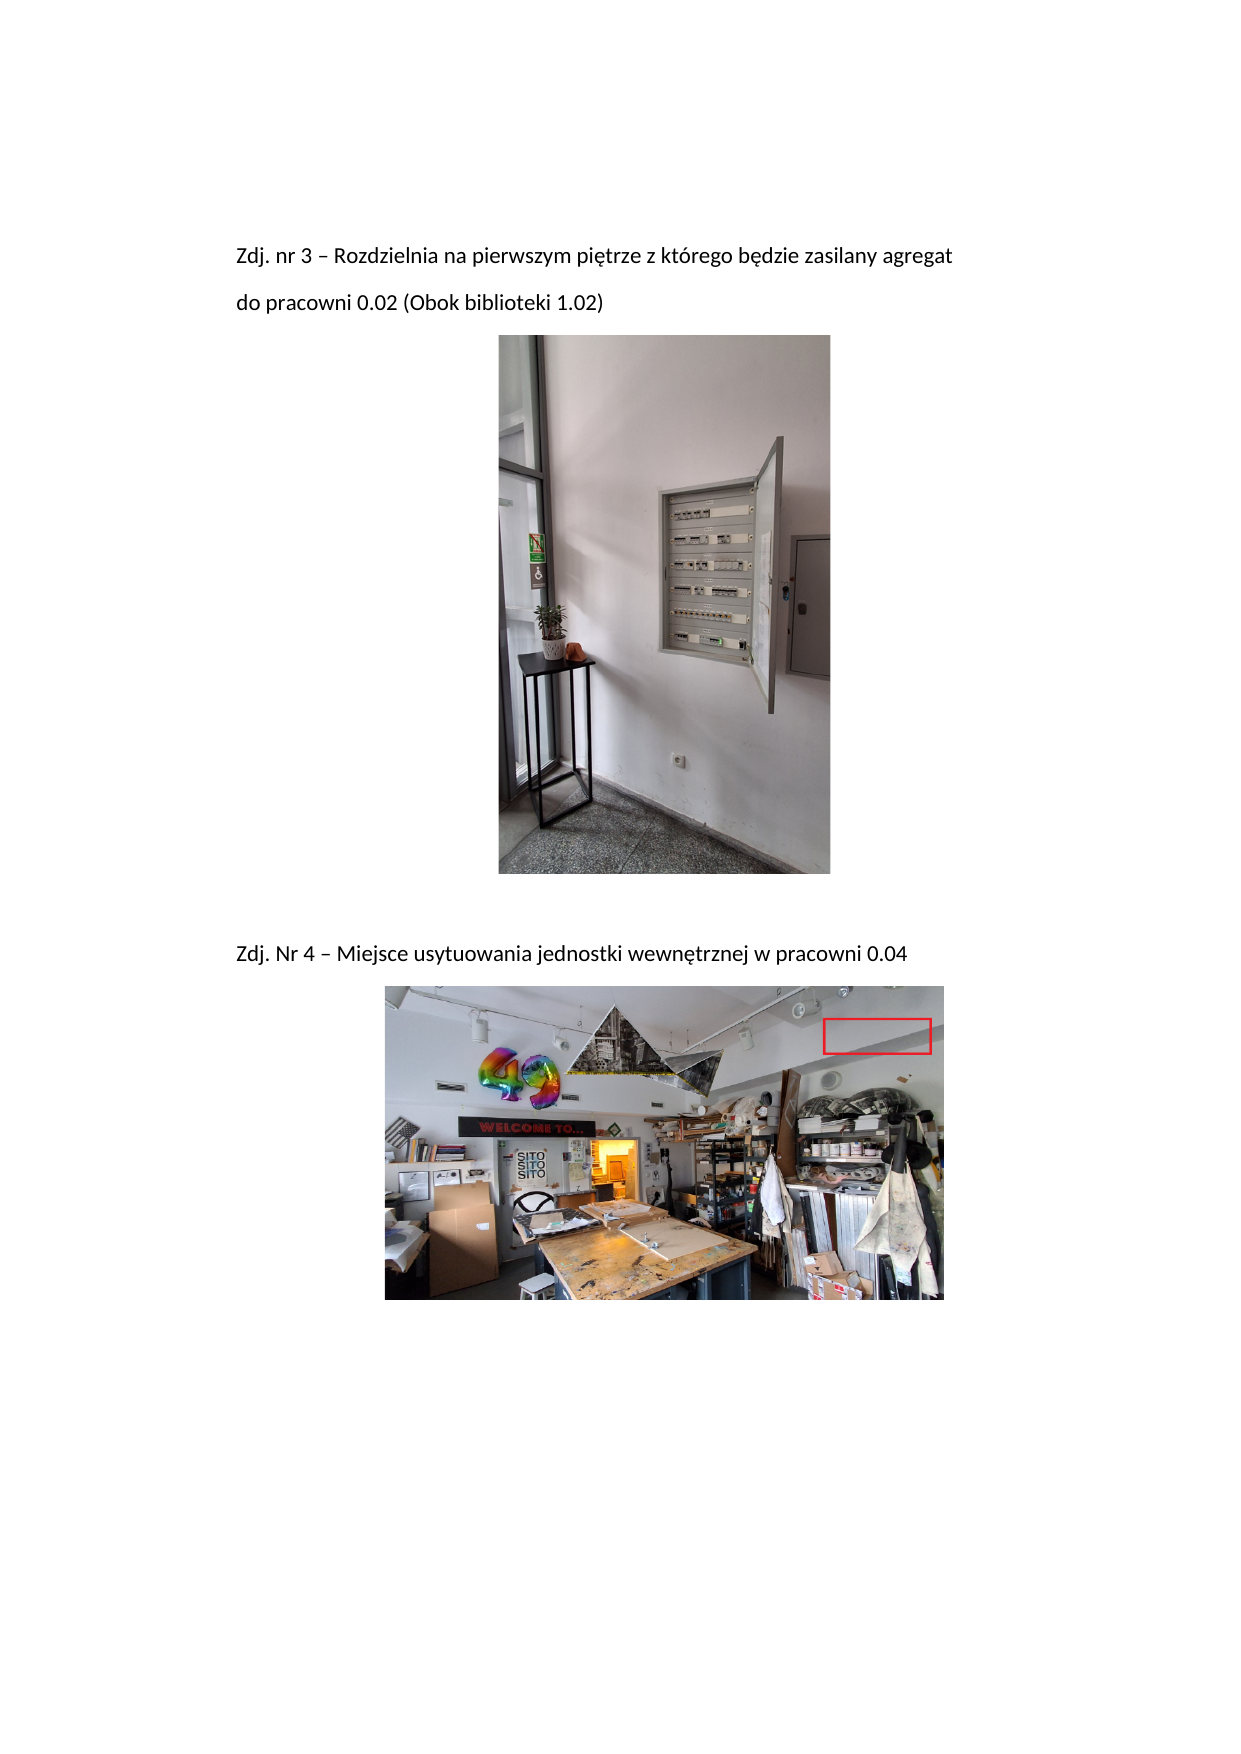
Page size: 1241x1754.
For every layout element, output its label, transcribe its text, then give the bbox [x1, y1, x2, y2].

text Zdj. nr 3 – Rozdzielnia na pierwszym piętrze z którego będzie zasilany agregat [236, 241, 1093, 269]
text Zdj. Nr 4 – Miejsce usytuowania jednostki wewnętrznej w pracowni 0.04 [236, 939, 1093, 967]
picture [498, 335, 831, 874]
picture [384, 986, 944, 1300]
text do pracowni 0.02 (Obok biblioteki 1.02) [236, 288, 1093, 316]
